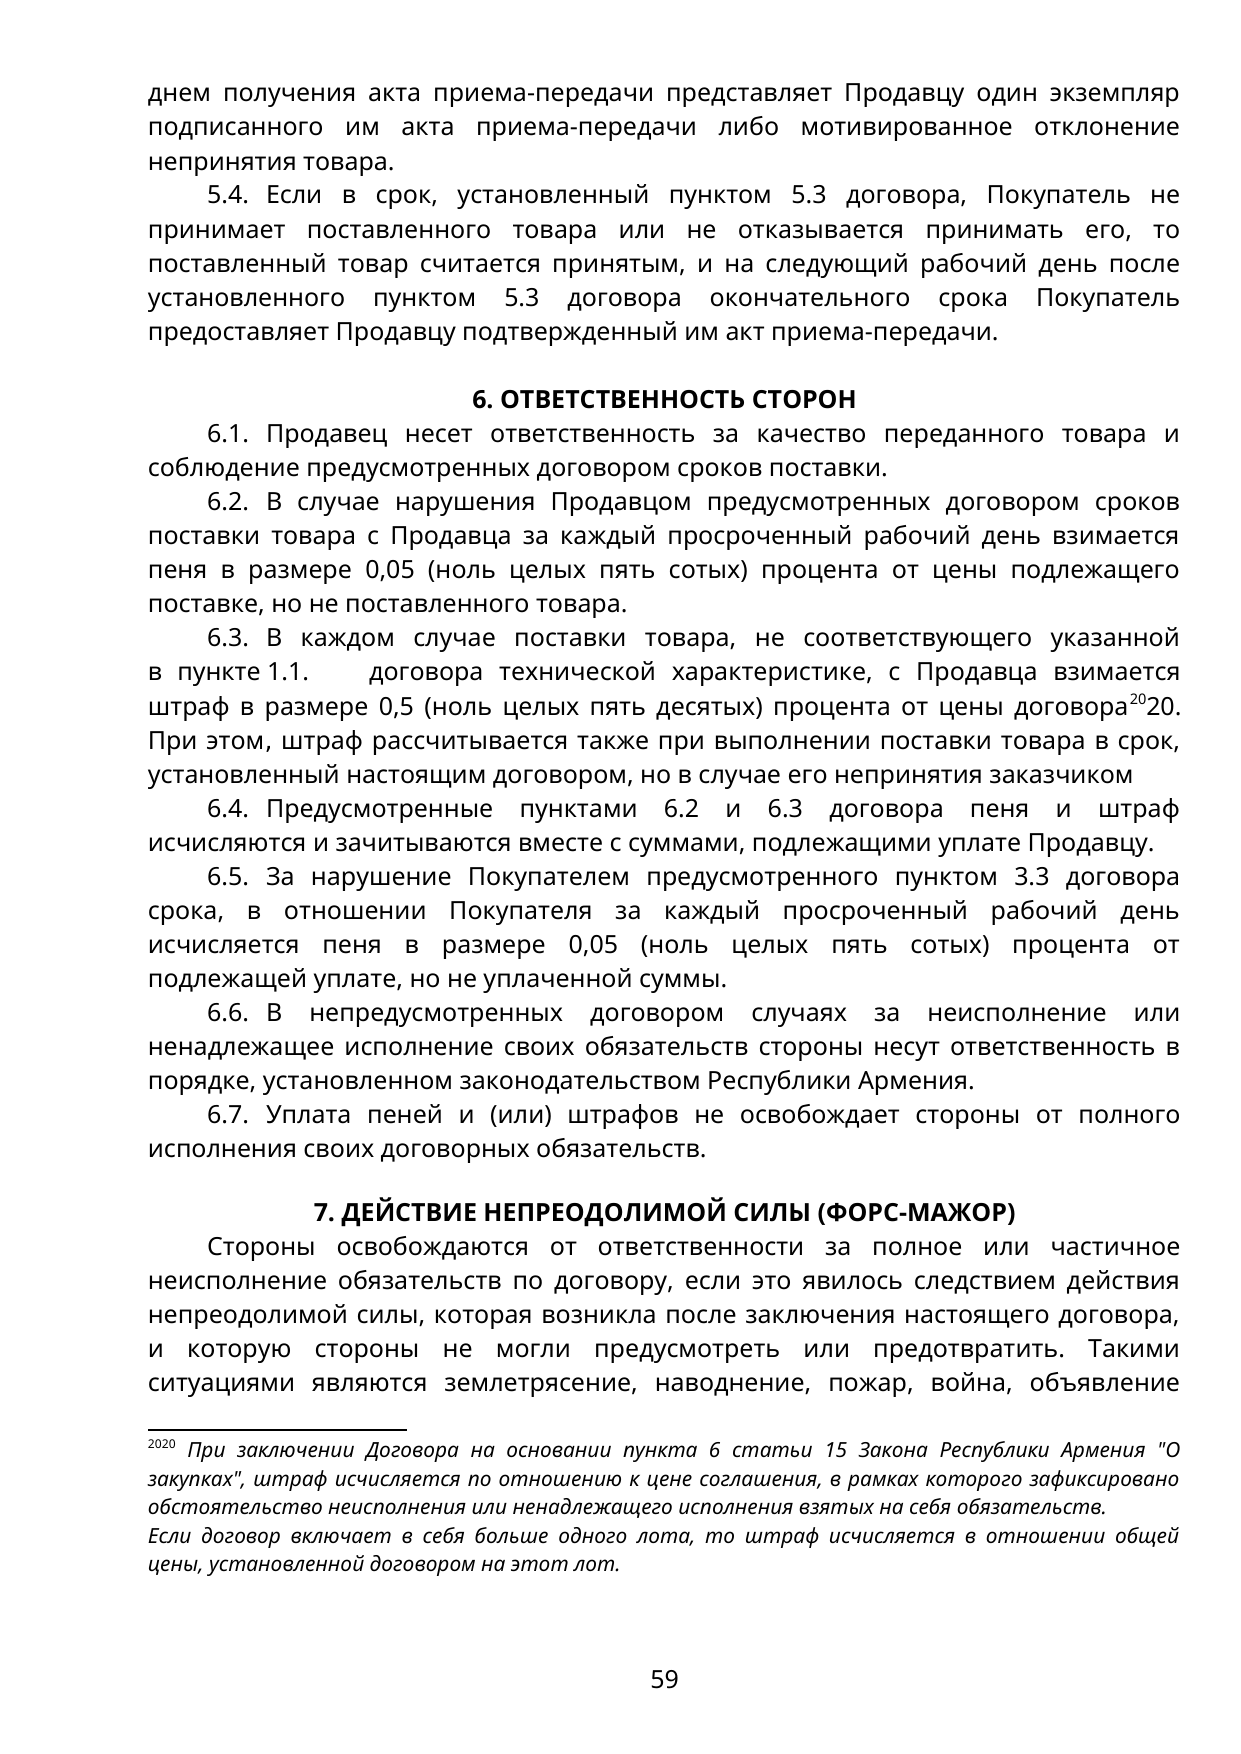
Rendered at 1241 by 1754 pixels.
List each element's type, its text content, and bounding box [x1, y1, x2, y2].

text 6.7. Уплата пеней и (или) штрафов не освобождает стороны от полного исполнения своих договорных обязательств. [148, 1097, 1181, 1165]
text 6.3. В каждом случае поставки товара, не соответствующего указанной в пункте 1.1. договора технической характеристике, с Продавца взимается штраф в размере 0,5 (ноль целых пять десятых) процента от цены договора20. При этом, штраф рассчитывается также при выполнении поставки товара в срок, установленный настоящим договором, но в случае его непринятия заказчиком [148, 620, 1181, 791]
text 7. ДЕЙСТВИЕ НЕПРЕОДОЛИМОЙ СИЛЫ (ФОРС-МАЖОР) [148, 1194, 1181, 1228]
text 6. ОТВЕТСТВЕННОСТЬ СТОРОН [148, 382, 1181, 416]
text 5.4. Если в срок, установленный пунктом 5.3 договора, Покупатель не принимает поставленного товара или не отказывается принимать его, то поставленный товар считается принятым, и на следующий рабочий день после установленного пунктом 5.3 договора окончательного срока Покупатель предоставляет Продавцу подтвержденный им акт приема-передачи. [148, 177, 1181, 347]
text 6.2. В случае нарушения Продавцом предусмотренных договором сроков поставки товара с Продавца за каждый просроченный рабочий день взимается пеня в размере 0,05 (ноль целых пять сотых) процента от цены подлежащего поставке, но не поставленного товара. [148, 484, 1181, 620]
text 6.4. Предусмотренные пунктами 6.2 и 6.3 договора пеня и штраф исчисляются и зачитываются вместе с суммами, подлежащими уплате Продавцу. [148, 791, 1181, 859]
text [148, 1228, 1181, 1399]
text 6.5. За нарушение Покупателем предусмотренного пунктом 3.3 договора срока, в отношении Покупателя за каждый просроченный рабочий день исчисляется пеня в размере 0,05 (ноль целых пять сотых) процента от подлежащей уплате, но не уплаченной суммы. [148, 859, 1181, 995]
text 6.1. Продавец несет ответственность за качество переданного товара и соблюдение предусмотренных договором сроков поставки. [148, 416, 1181, 484]
text 6.6. В непредусмотренных договором случаях за неисполнение или ненадлежащее исполнение своих обязательств стороны несут ответственность в порядке, установленном законодательством Республики Армения. [148, 995, 1181, 1097]
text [148, 75, 1181, 177]
